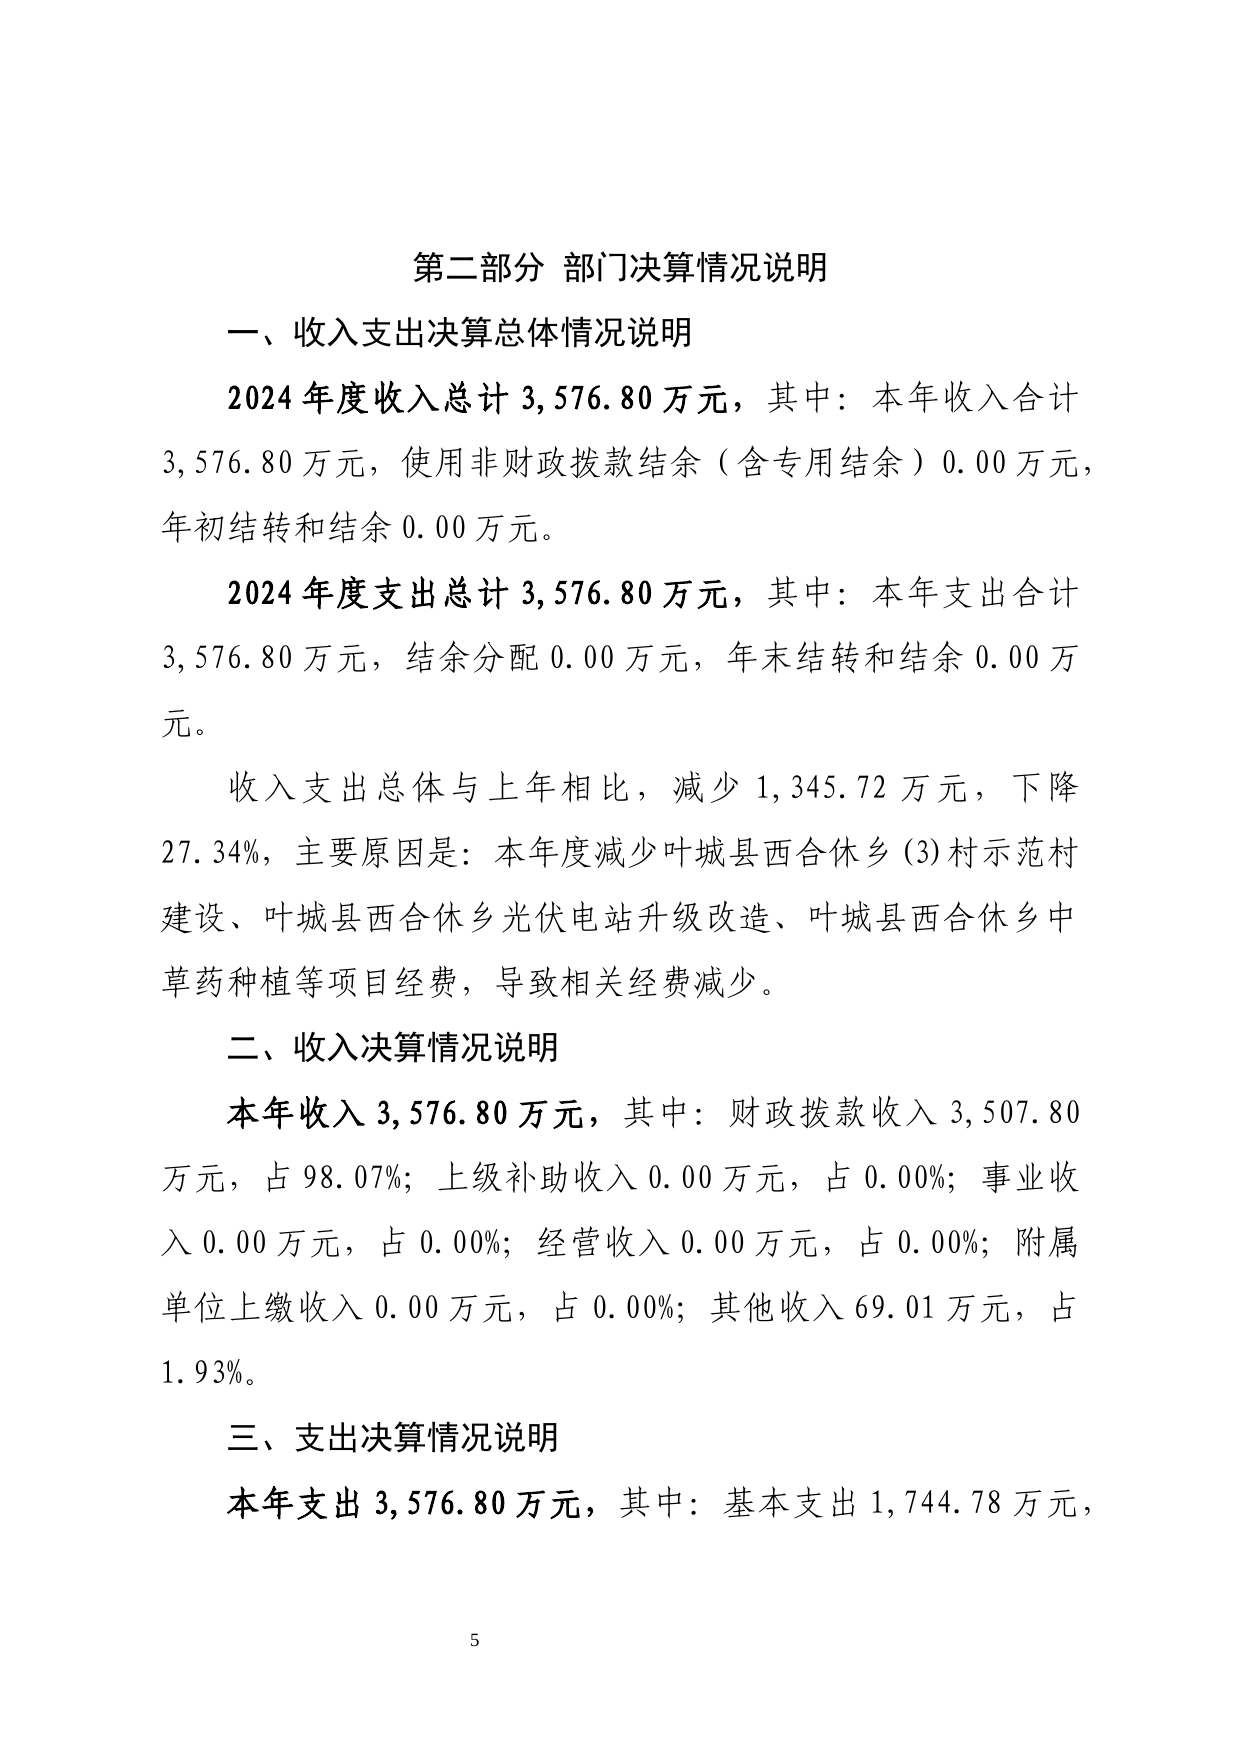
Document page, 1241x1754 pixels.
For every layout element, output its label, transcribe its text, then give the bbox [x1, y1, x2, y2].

text 一、收入支出决算总体情况说明 [159, 298, 1081, 363]
text 三、支出决算情况说明 [159, 1403, 1081, 1468]
text 收入支出总体与上年相比，减少1,345.72万元，下降27.34%，主要原因是：本年度减少叶城县西合休乡(3)村示范村建设、叶城县西合休乡光伏电站升级改造、叶城县西合休乡中草药种植等项目经费，导致相关经费减少。 [159, 753, 1081, 1013]
text 二、收入决算情况说明 [159, 1013, 1081, 1078]
text 2024年度支出总计3,576.80万元，其中：本年支出合计3,576.80万元，结余分配0.00万元，年末结转和结余0.00万元。 [159, 558, 1081, 753]
text 第二部分 部门决算情况说明 [159, 233, 1081, 298]
text 2024年度收入总计3,576.80万元，其中：本年收入合计3,576.80万元，使用非财政拨款结余（含专用结余）0.00万元，年初结转和结余0.00万元。 [159, 363, 1081, 558]
text 本年收入3,576.80万元，其中：财政拨款收入3,507.80万元，占98.07%；上级补助收入0.00万元，占0.00%；事业收入0.00万元，占0.00%；经营收入0.00万元，占0.00%；附属单位上缴收入0.00万元，占0.00%；其他收入69.01万元，占1.93%。 [159, 1078, 1081, 1403]
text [159, 1468, 1081, 1533]
